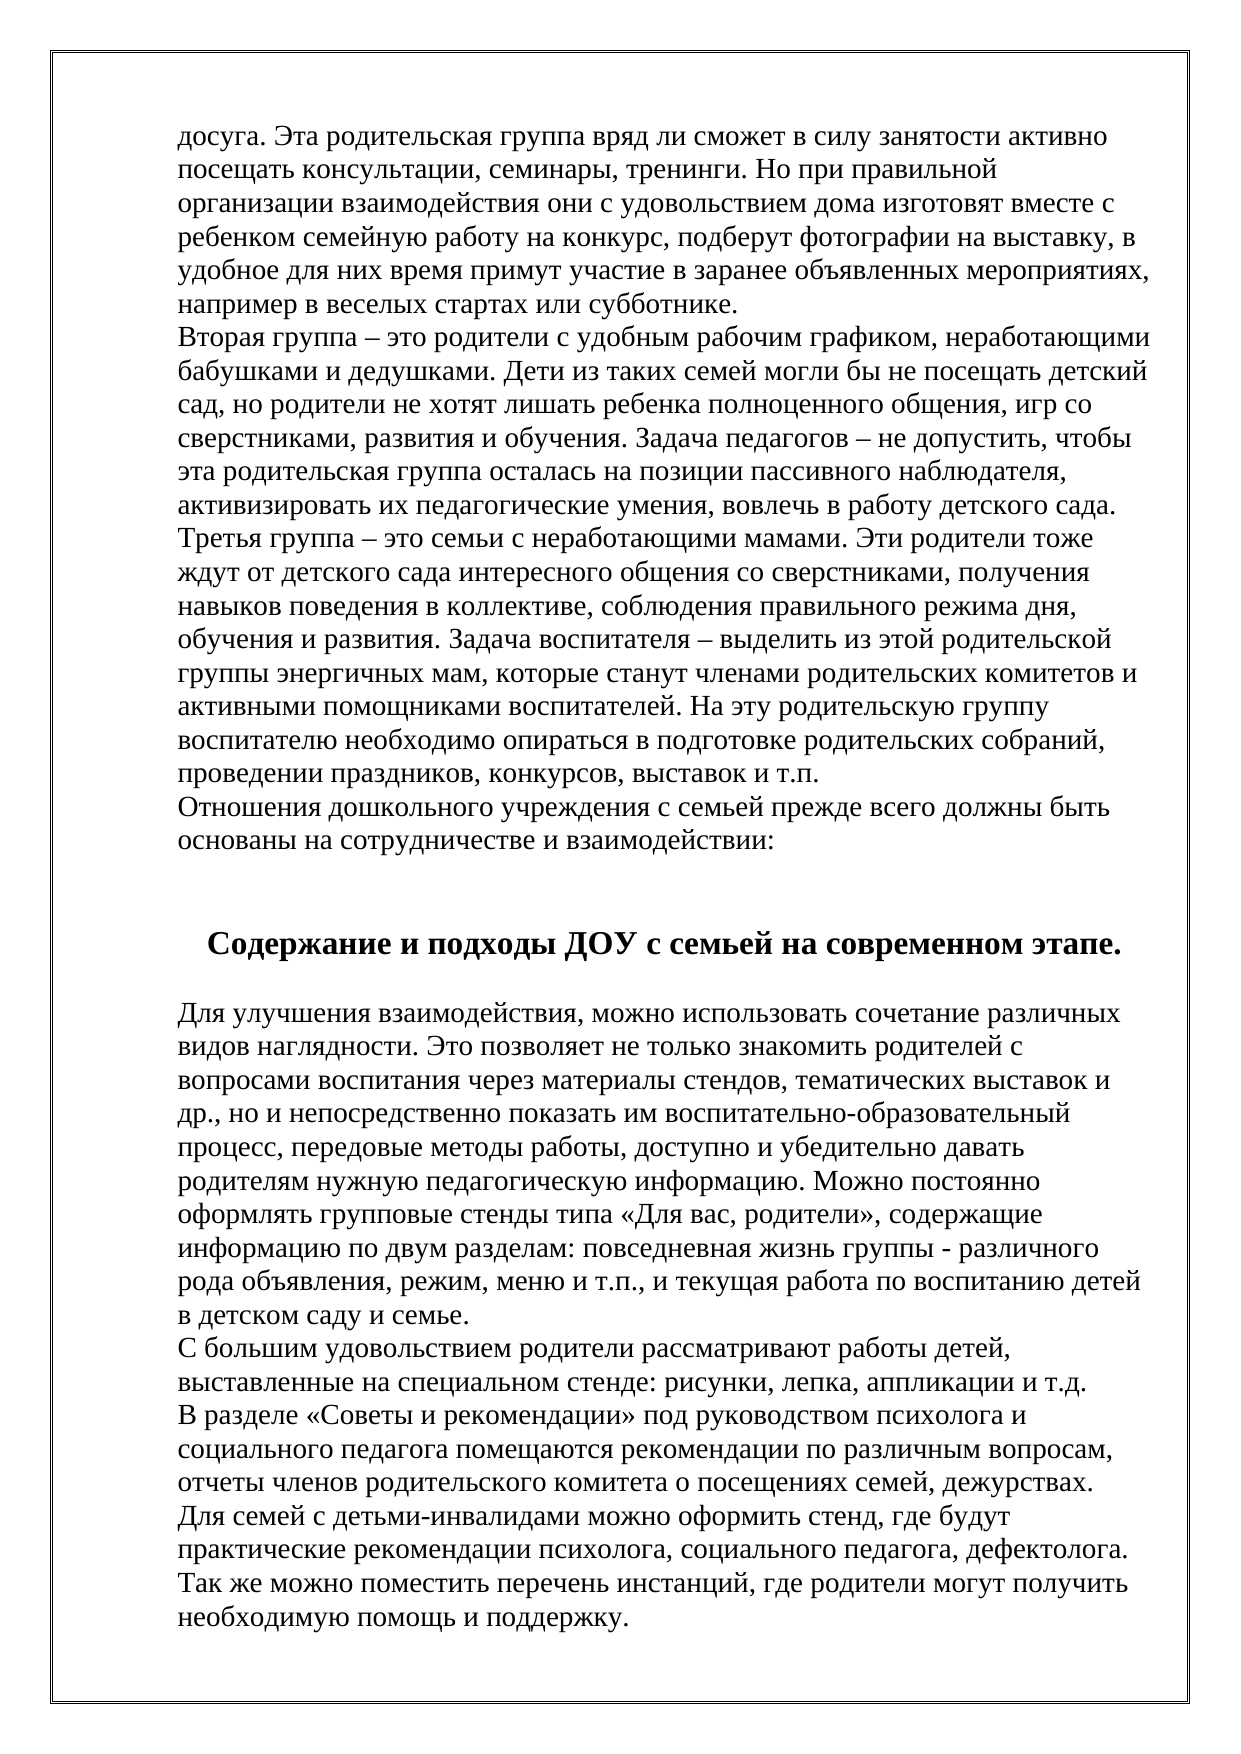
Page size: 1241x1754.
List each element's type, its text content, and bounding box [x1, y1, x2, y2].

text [177, 118, 1152, 319]
text Вторая группа – это родители с удобным рабочим графиком, неработающими бабушками и дедушками. Дети из таких семей могли бы не посещать детский сад, но родители не хотят лишать ребенка полноценного общения, игр со сверстниками, развития и обучения. Задача педагогов – не допустить, чтобы эта родительская группа осталась на позиции пассивного наблюдателя, активизировать их педагогические умения, вовлечь в работу детского сада. [177, 319, 1152, 521]
text Содержание и подходы ДОУ с семьей на современном этапе. [177, 923, 1152, 961]
text В разделе «Советы и рекомендации» под руководством психолога и социального педагога помещаются рекомендации по различным вопросам, отчеты членов родительского комитета о посещениях семей, дежурствах. [177, 1397, 1152, 1498]
text Для улучшения взаимодействия, можно использовать сочетание различных видов наглядности. Это позволяет не только знакомить родителей с вопросами воспитания через материалы стендов, тематических выставок и др., но и непосредственно показать им воспитательно-образовательный процесс, передовые методы работы, доступно и убедительно давать родителям нужную педагогическую информацию. Можно постоянно оформлять групповые стенды типа «Для вас, родители», содержащие информацию по двум разделам: повседневная жизнь группы - различного рода объявления, режим, меню и т.п., и текущая работа по воспитанию детей в детском саду и семье. [177, 995, 1152, 1330]
text Отношения дошкольного учреждения с семьей прежде всего должны быть основаны на сотрудничестве и взаимодействии: [177, 789, 1152, 856]
text Третья группа – это семьи с неработающими мамами. Эти родители тоже ждут от детского сада интересного общения со сверстниками, получения навыков поведения в коллективе, соблюдения правильного режима дня, обучения и развития. Задача воспитателя – выделить из этой родительской группы энергичных мам, которые станут членами родительских комитетов и активными помощниками воспитателей. На эту родительскую группу воспитателю необходимо опираться в подготовке родительских собраний, проведении праздников, конкурсов, выставок и т.п. [177, 521, 1152, 789]
text Для семей с детьми-инвалидами можно оформить стенд, где будут практические рекомендации психолога, социального педагога, дефектолога. Так же можно поместить перечень инстанций, где родители могут получить необходимую помощь и поддержку. [177, 1498, 1152, 1632]
text С большим удовольствием родители рассматривают работы детей, выставленные на специальном стенде: рисунки, лепка, аппликации и т.д. [177, 1330, 1152, 1397]
